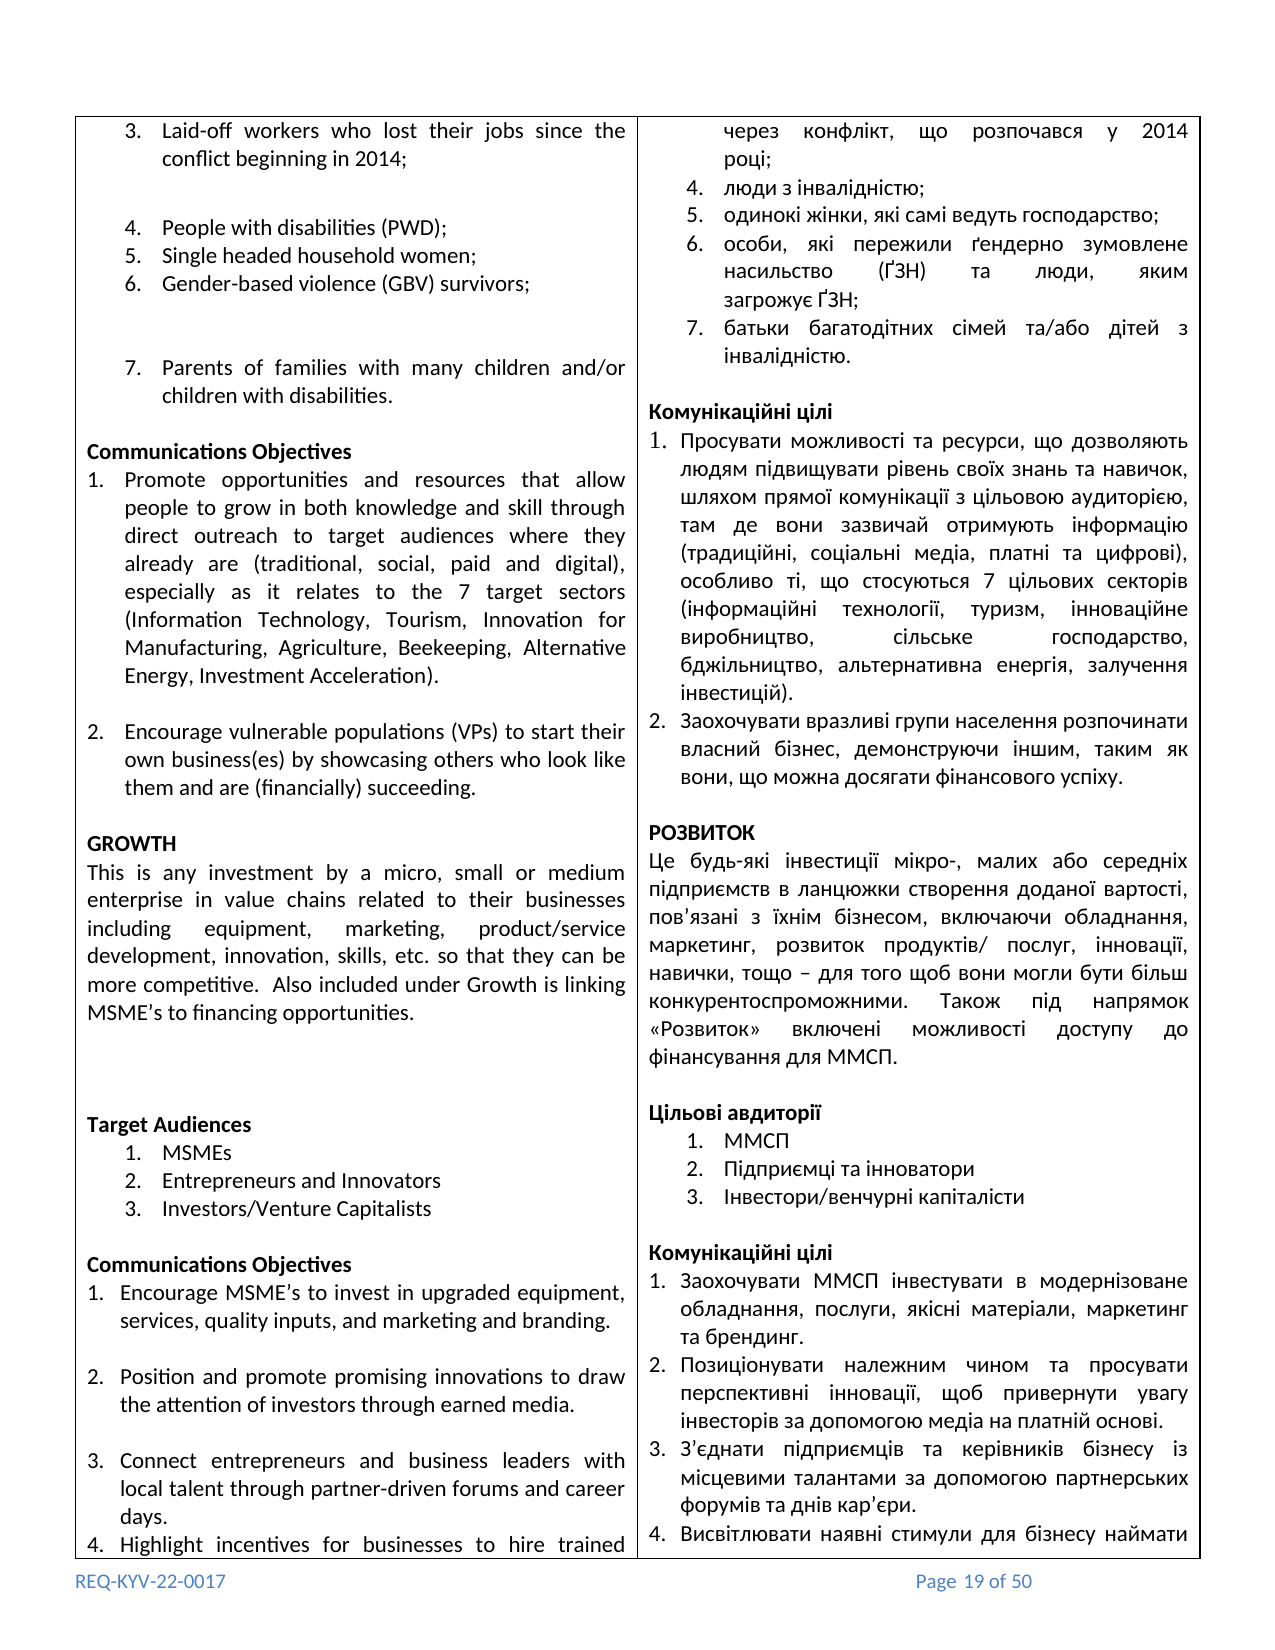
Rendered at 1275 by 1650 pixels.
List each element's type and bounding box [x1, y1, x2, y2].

table_cell [76, 117, 637, 1558]
table_cell [638, 117, 1199, 1558]
